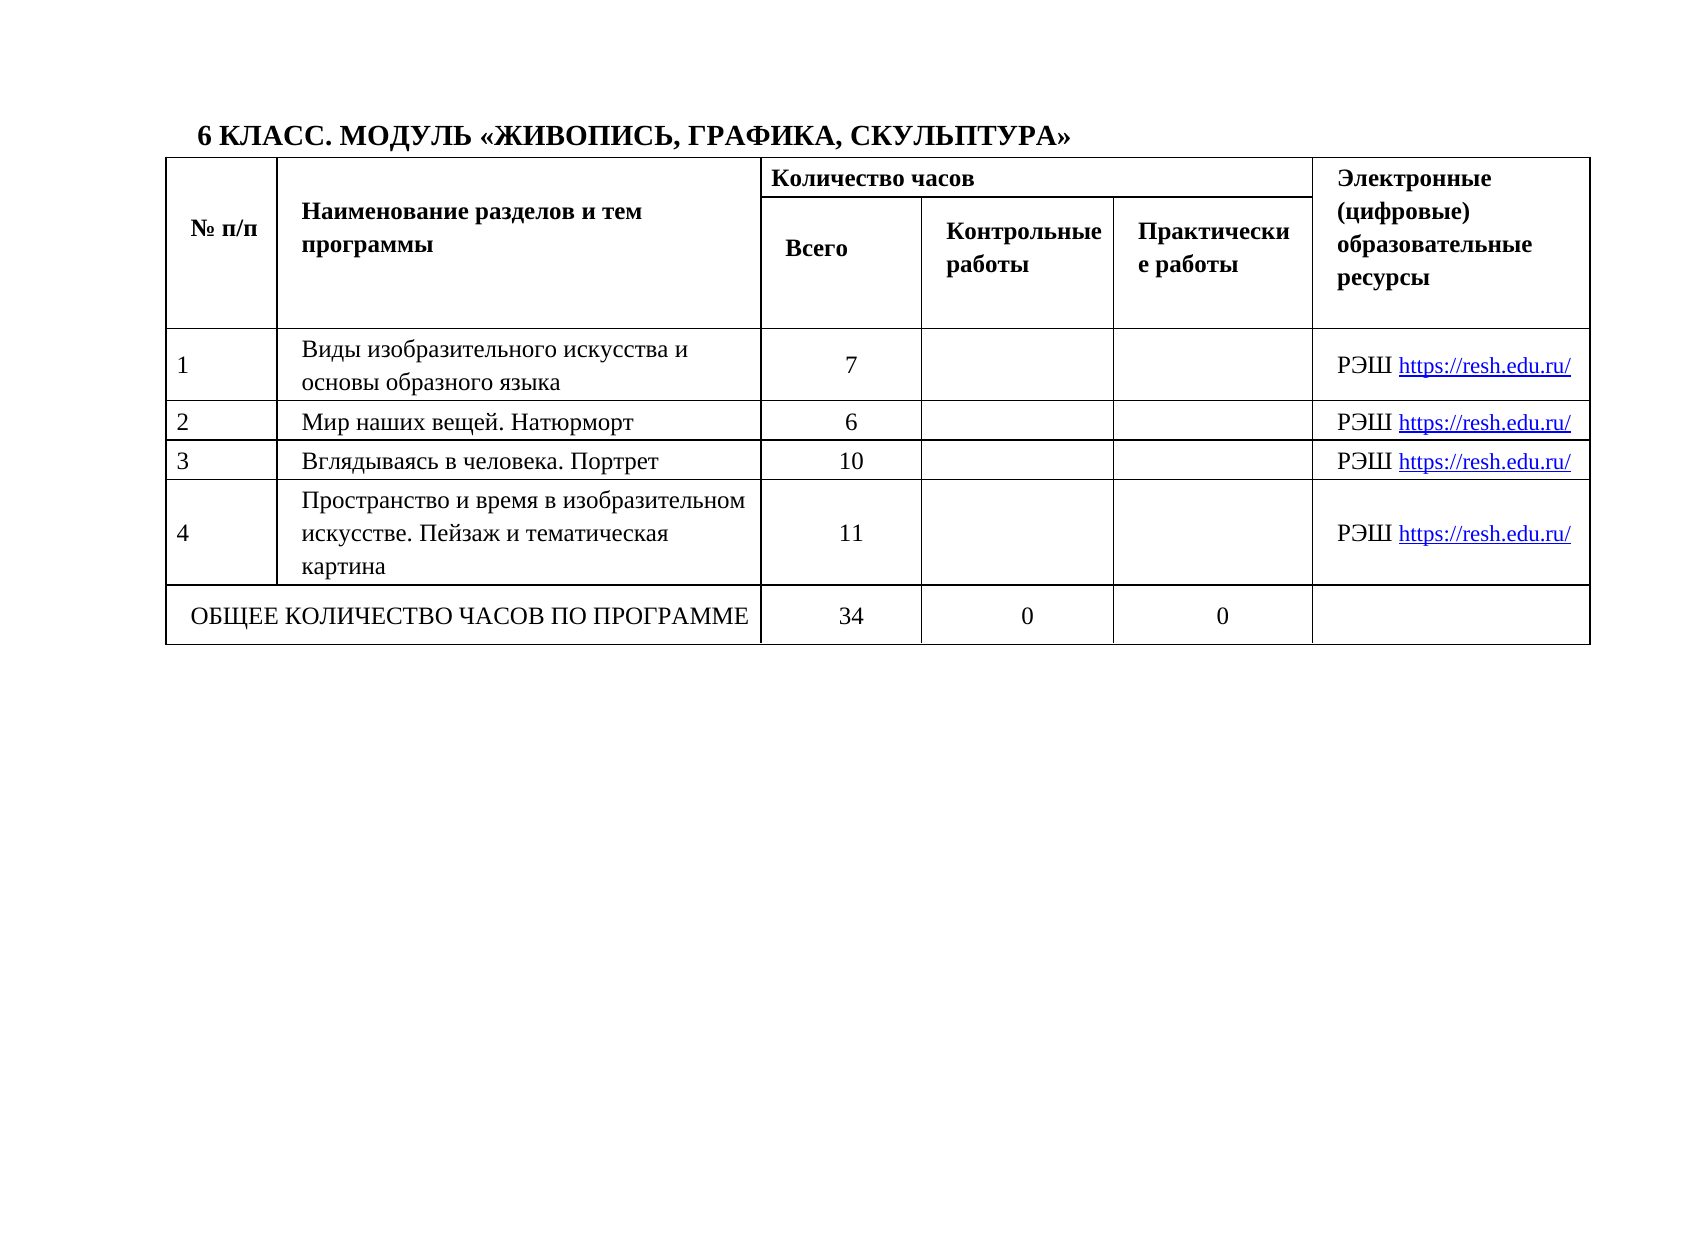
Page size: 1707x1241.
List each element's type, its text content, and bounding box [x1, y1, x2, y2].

table_cell 34 [762, 586, 921, 643]
table_header Количество часов [762, 158, 1312, 196]
table_cell 1 [167, 329, 276, 400]
table_cell Виды изобразительного искусства и основы образного языка [278, 329, 760, 400]
text 6 КЛАСС. МОДУЛЬ «ЖИВОПИСЬ, ГРАФИКА, СКУЛЬПТУРА» [190, 118, 1618, 152]
table_cell [1114, 329, 1312, 400]
table_cell Мир наших вещей. Натюрморт [278, 401, 760, 439]
table_cell РЭШ https://resh.edu.ru/ [1313, 441, 1589, 478]
table_cell [1114, 441, 1312, 478]
table_cell РЭШ https://resh.edu.ru/ [1313, 401, 1589, 439]
table_cell РЭШ https://resh.edu.ru/ [1313, 329, 1589, 400]
table_cell [922, 329, 1113, 400]
table_cell 2 [167, 401, 276, 439]
table_cell 7 [762, 329, 921, 400]
table_cell Всего [762, 198, 921, 327]
table_cell Пространство и время в изобразительном искусстве. Пейзаж и тематическая картина [278, 480, 760, 584]
table_header № п/п [167, 158, 276, 327]
table_cell 0 [922, 586, 1113, 643]
table_cell [1313, 586, 1589, 643]
table_cell [922, 480, 1113, 584]
table_header Электронные (цифровые) образовательные ресурсы [1313, 158, 1589, 327]
table_cell 10 [762, 441, 921, 478]
table_cell Контрольные работы [922, 198, 1113, 327]
table_cell РЭШ https://resh.edu.ru/ [1313, 480, 1589, 584]
table_cell [922, 401, 1113, 439]
table_cell [1114, 401, 1312, 439]
table_header Наименование разделов и тем программы [278, 158, 760, 327]
table_cell [1114, 480, 1312, 584]
table_cell 0 [1114, 586, 1312, 643]
table_cell Практические работы [1114, 198, 1312, 327]
table_cell Вглядываясь в человека. Портрет [278, 441, 760, 478]
table_cell ОБЩЕЕ КОЛИЧЕСТВО ЧАСОВ ПО ПРОГРАММЕ [167, 586, 760, 643]
table_cell 4 [167, 480, 276, 584]
table_cell 6 [762, 401, 921, 439]
table_cell 11 [762, 480, 921, 584]
table_cell [922, 441, 1113, 478]
table_cell 3 [167, 441, 276, 478]
